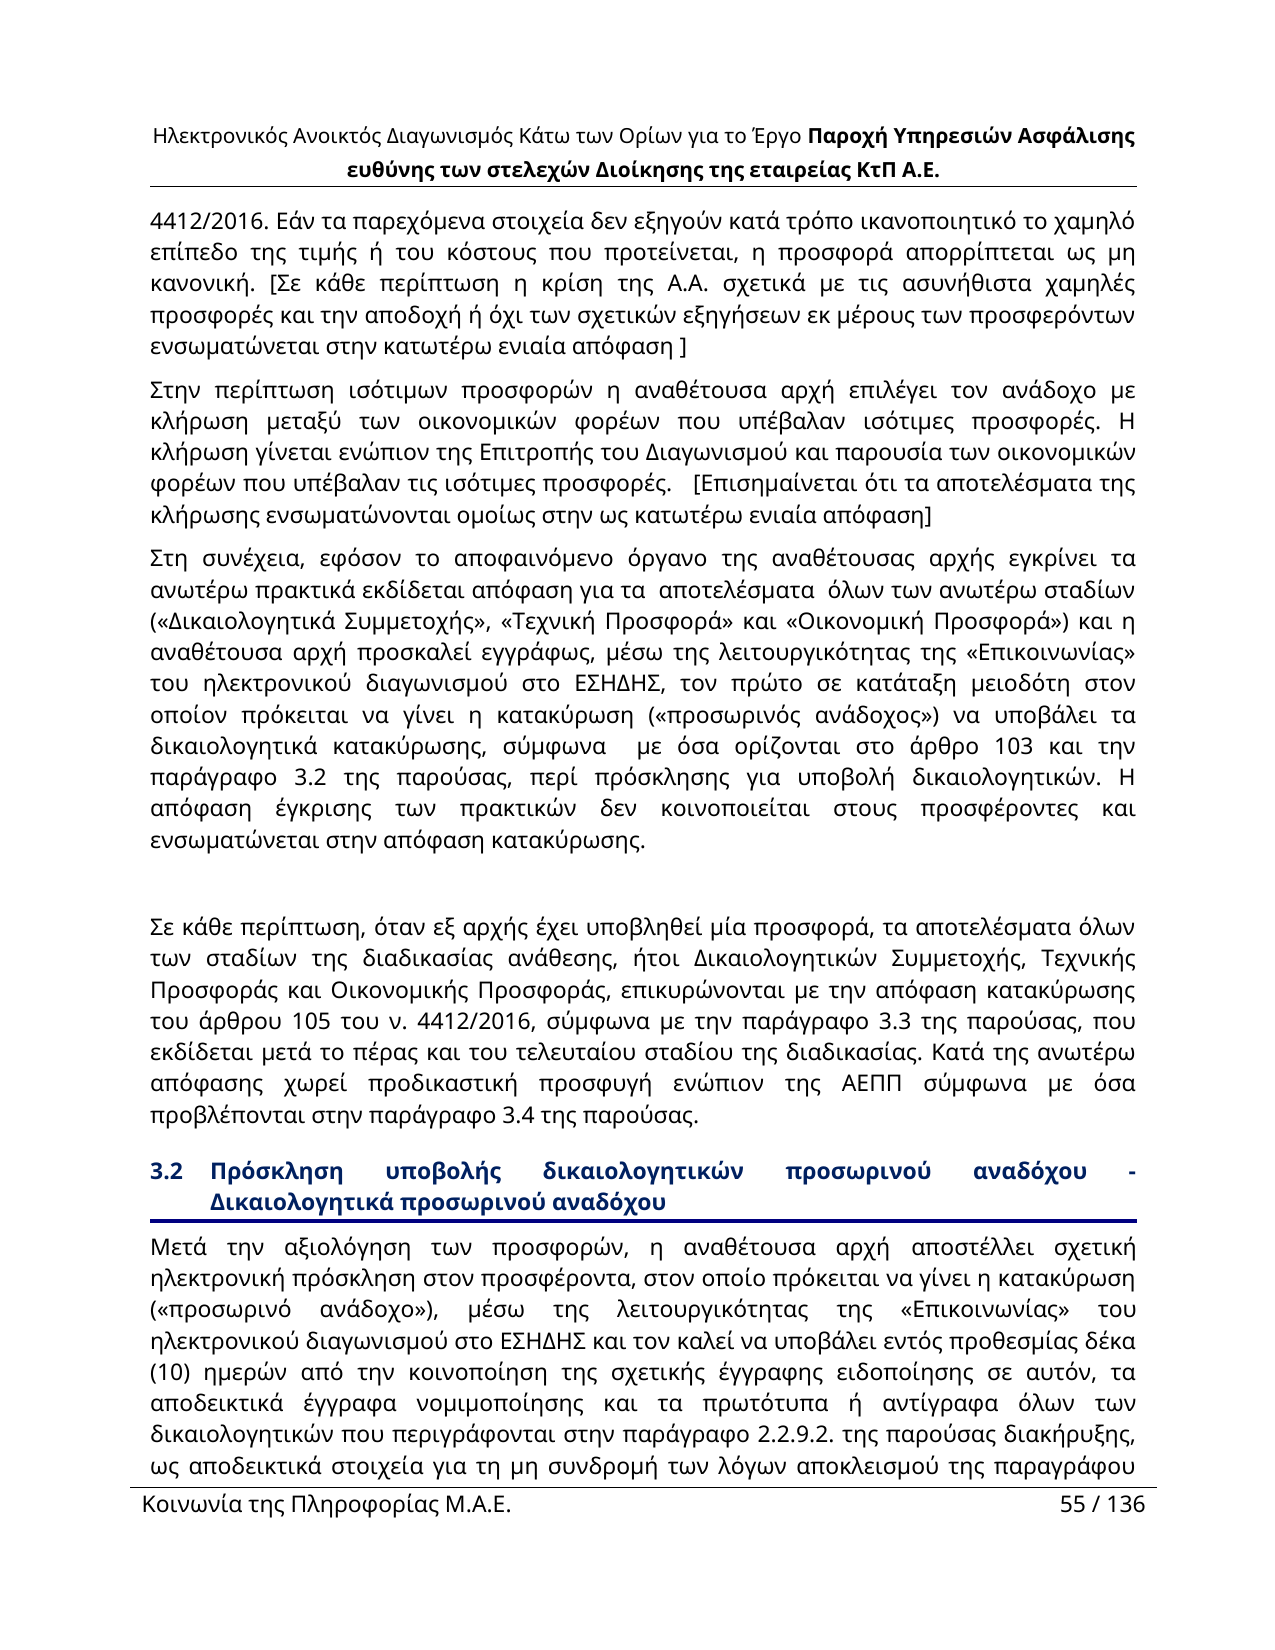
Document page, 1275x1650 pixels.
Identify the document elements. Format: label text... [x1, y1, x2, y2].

subtitle Πρόσκληση υποβολής δικαιολογητικών προσωρινού αναδόχου - Δικαιολογητικά προσωρινού αναδόχου [150, 1155, 1137, 1219]
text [150, 1231, 1137, 1481]
text Σε κάθε περίπτωση, όταν εξ αρχής έχει υποβληθεί μία προσφορά, τα αποτελέσματα όλων των σταδίων της διαδικασίας ανάθεσης, ήτοι Δικαιολογητικών Συμμετοχής, Τεχνικής Προσφοράς και Οικονομικής Προσφοράς, επικυρώνονται με την απόφαση κατακύρωσης του άρθρου 105 του ν. 4412/2016, σύμφωνα με την παράγραφο 3.3 της παρούσας, που εκδίδεται μετά το πέρας και του τελευταίου σταδίου της διαδικασίας. Κατά της ανωτέρω απόφασης χωρεί προδικαστική προσφυγή ενώπιον της ΑΕΠΠ σύμφωνα με όσα προβλέπονται στην παράγραφο 3.4 της παρούσας. [150, 911, 1137, 1130]
text Στη συνέχεια, εφόσον το αποφαινόμενο όργανο της αναθέτουσας αρχής εγκρίνει τα ανωτέρω πρακτικά εκδίδεται απόφαση για τα αποτελέσματα όλων των ανωτέρω σταδίων («Δικαιολογητικά Συμμετοχής», «Τεχνική Προσφορά» και «Οικονομική Προσφορά») και η αναθέτουσα αρχή προσκαλεί εγγράφως, μέσω της λειτουργικότητας της «Επικοινωνίας» του ηλεκτρονικού διαγωνισμού στο ΕΣΗΔΗΣ, τον πρώτο σε κατάταξη μειοδότη στον οποίον πρόκειται να γίνει η κατακύρωση («προσωρινός ανάδοχος») να υποβάλει τα δικαιολογητικά κατακύρωσης, σύμφωνα με όσα ορίζονται στο άρθρο 103 και την παράγραφο 3.2 της παρούσας, περί πρόσκλησης για υποβολή δικαιολογητικών. Η απόφαση έγκρισης των πρακτικών δεν κοινοποιείται στους προσφέροντες και ενσωματώνεται στην απόφαση κατακύρωσης. [150, 542, 1137, 855]
text Στην περίπτωση ισότιμων προσφορών η αναθέτουσα αρχή επιλέγει τον ανάδοχο με κλήρωση μεταξύ των οικονομικών φορέων που υπέβαλαν ισότιμες προσφορές. Η κλήρωση γίνεται ενώπιον της Επιτροπής του Διαγωνισμού και παρουσία των οικονομικών φορέων που υπέβαλαν τις ισότιμες προσφορές. [Επισημαίνεται ότι τα αποτελέσματα της κλήρωσης ενσωματώνονται ομοίως στην ως κατωτέρω ενιαία απόφαση] [150, 374, 1137, 530]
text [150, 205, 1137, 361]
